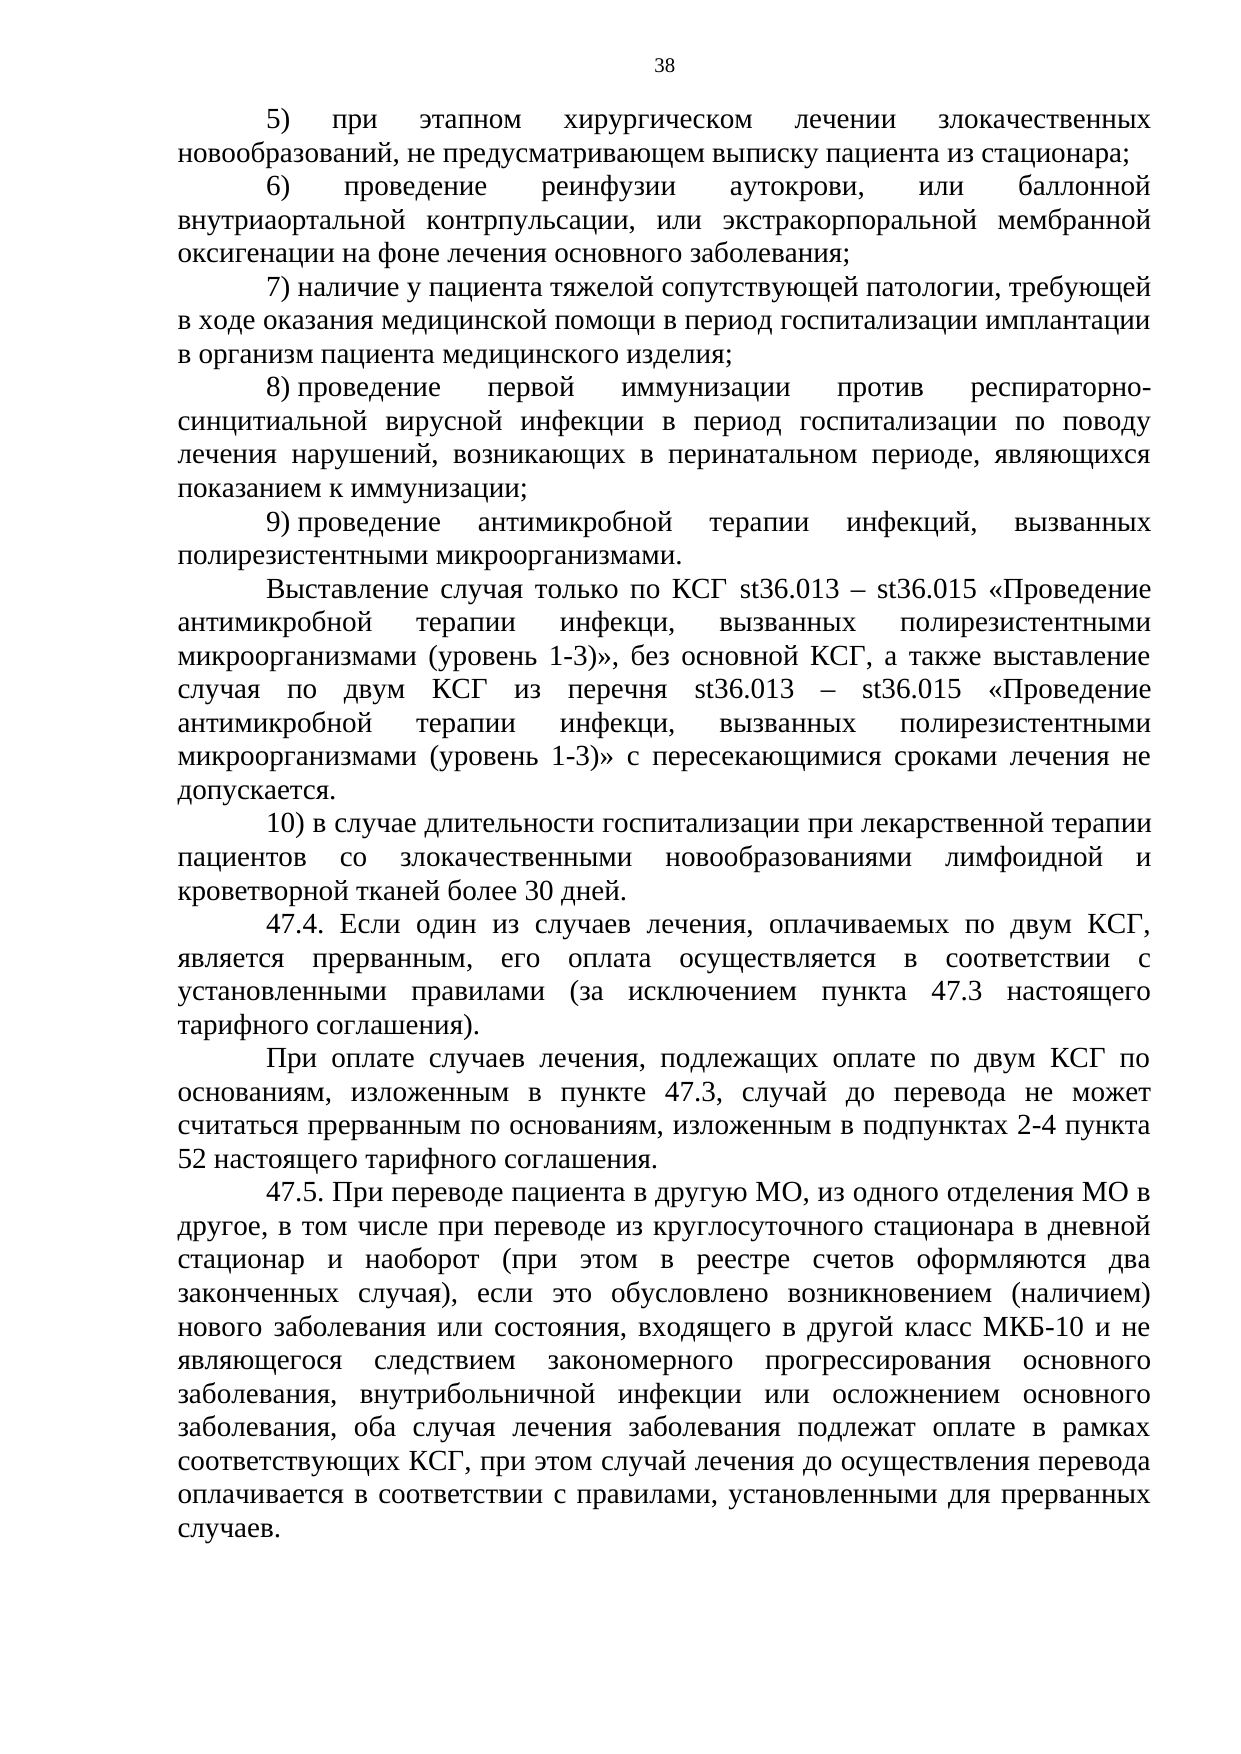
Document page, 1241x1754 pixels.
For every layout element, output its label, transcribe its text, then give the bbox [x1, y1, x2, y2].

text 47.5. При переводе пациента в другую МО, из одного отделения МО в другое, в том числе при переводе из круглосуточного стационара в дневной стационар и наоборот (при этом в реестре счетов оформляются два законченных случая), если это обусловлено возникновением (наличием) нового заболевания или состояния, входящего в другой класс МКБ-10 и не являющегося следствием закономерного прогрессирования основного заболевания, внутрибольничной инфекции или осложнением основного заболевания, оба случая лечения заболевания подлежат оплате в рамках соответствующих КСГ, при этом случай лечения до осуществления перевода оплачивается в соответствии с правилами, установленными для прерванных случаев. [177, 1174, 1152, 1543]
text 5) при этапном хирургическом лечении злокачественных новообразований, не предусматривающем выписку пациента из стационара; [177, 101, 1152, 168]
text 6) проведение реинфузии аутокрови, или баллонной внутриаортальной контрпульсации, или экстракорпоральной мембранной оксигенации на фоне лечения основного заболевания; [177, 168, 1152, 269]
text 7) наличие у пациента тяжелой сопутствующей патологии, требующей в ходе оказания медицинской помощи в период госпитализации имплантации в организм пациента медицинского изделия; [177, 269, 1152, 369]
text При оплате случаев лечения, подлежащих оплате по двум КСГ по основаниям, изложенным в пункте 47.3, случай до перевода не может считаться прерванным по основаниям, изложенным в подпунктах 2-4 пункта 52 настоящего тарифного соглашения. [177, 1040, 1152, 1174]
text 47.4. Если один из случаев лечения, оплачиваемых по двум КСГ, является прерванным, его оплата осуществляется в соответствии с установленными правилами (за исключением пункта 47.3 настоящего тарифного соглашения). [177, 906, 1152, 1040]
text 9) проведение антимикробной терапии инфекций, вызванных полирезистентными микроорганизмами. [177, 504, 1152, 571]
text 10) в случае длительности госпитализации при лекарственной терапии пациентов со злокачественными новообразованиями лимфоидной и кроветворной тканей более 30 дней. [177, 806, 1153, 906]
text Выставление случая только по КСГ st36.013 – st36.015 «Проведение антимикробной терапии инфекци, вызванных полирезистентными микроорганизмами (уровень 1-3)», без основной КСГ, а также выставление случая по двум КСГ из перечня st36.013 – st36.015 «Проведение антимикробной терапии инфекци, вызванных полирезистентными микроорганизмами (уровень 1-3)» с пересекающимися сроками лечения не допускается. [177, 571, 1152, 806]
text 8) проведение первой иммунизации против респираторно-синцитиальной вирусной инфекции в период госпитализации по поводу лечения нарушений, возникающих в перинатальном периоде, являющихся показанием к иммунизации; [177, 369, 1152, 504]
